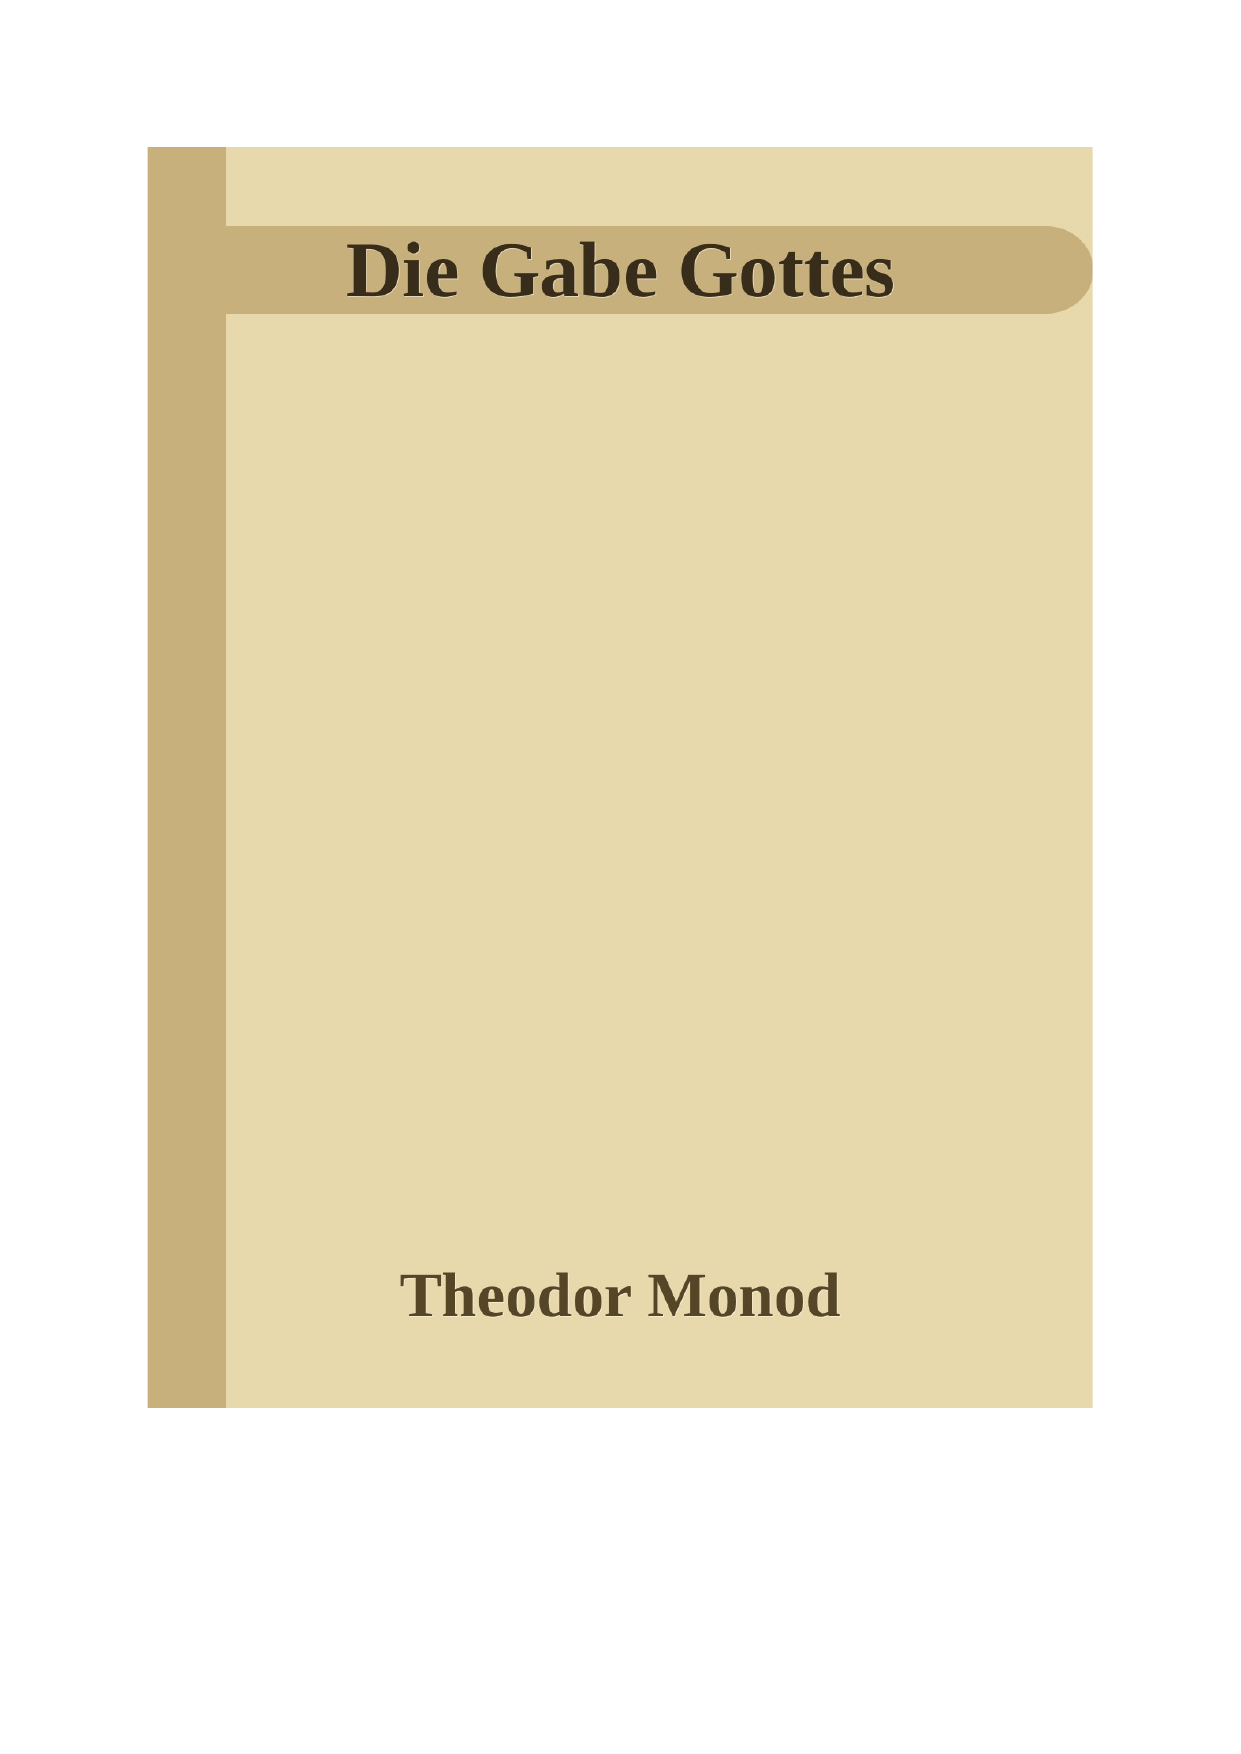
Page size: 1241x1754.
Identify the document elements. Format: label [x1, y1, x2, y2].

picture [147, 147, 1093, 1408]
